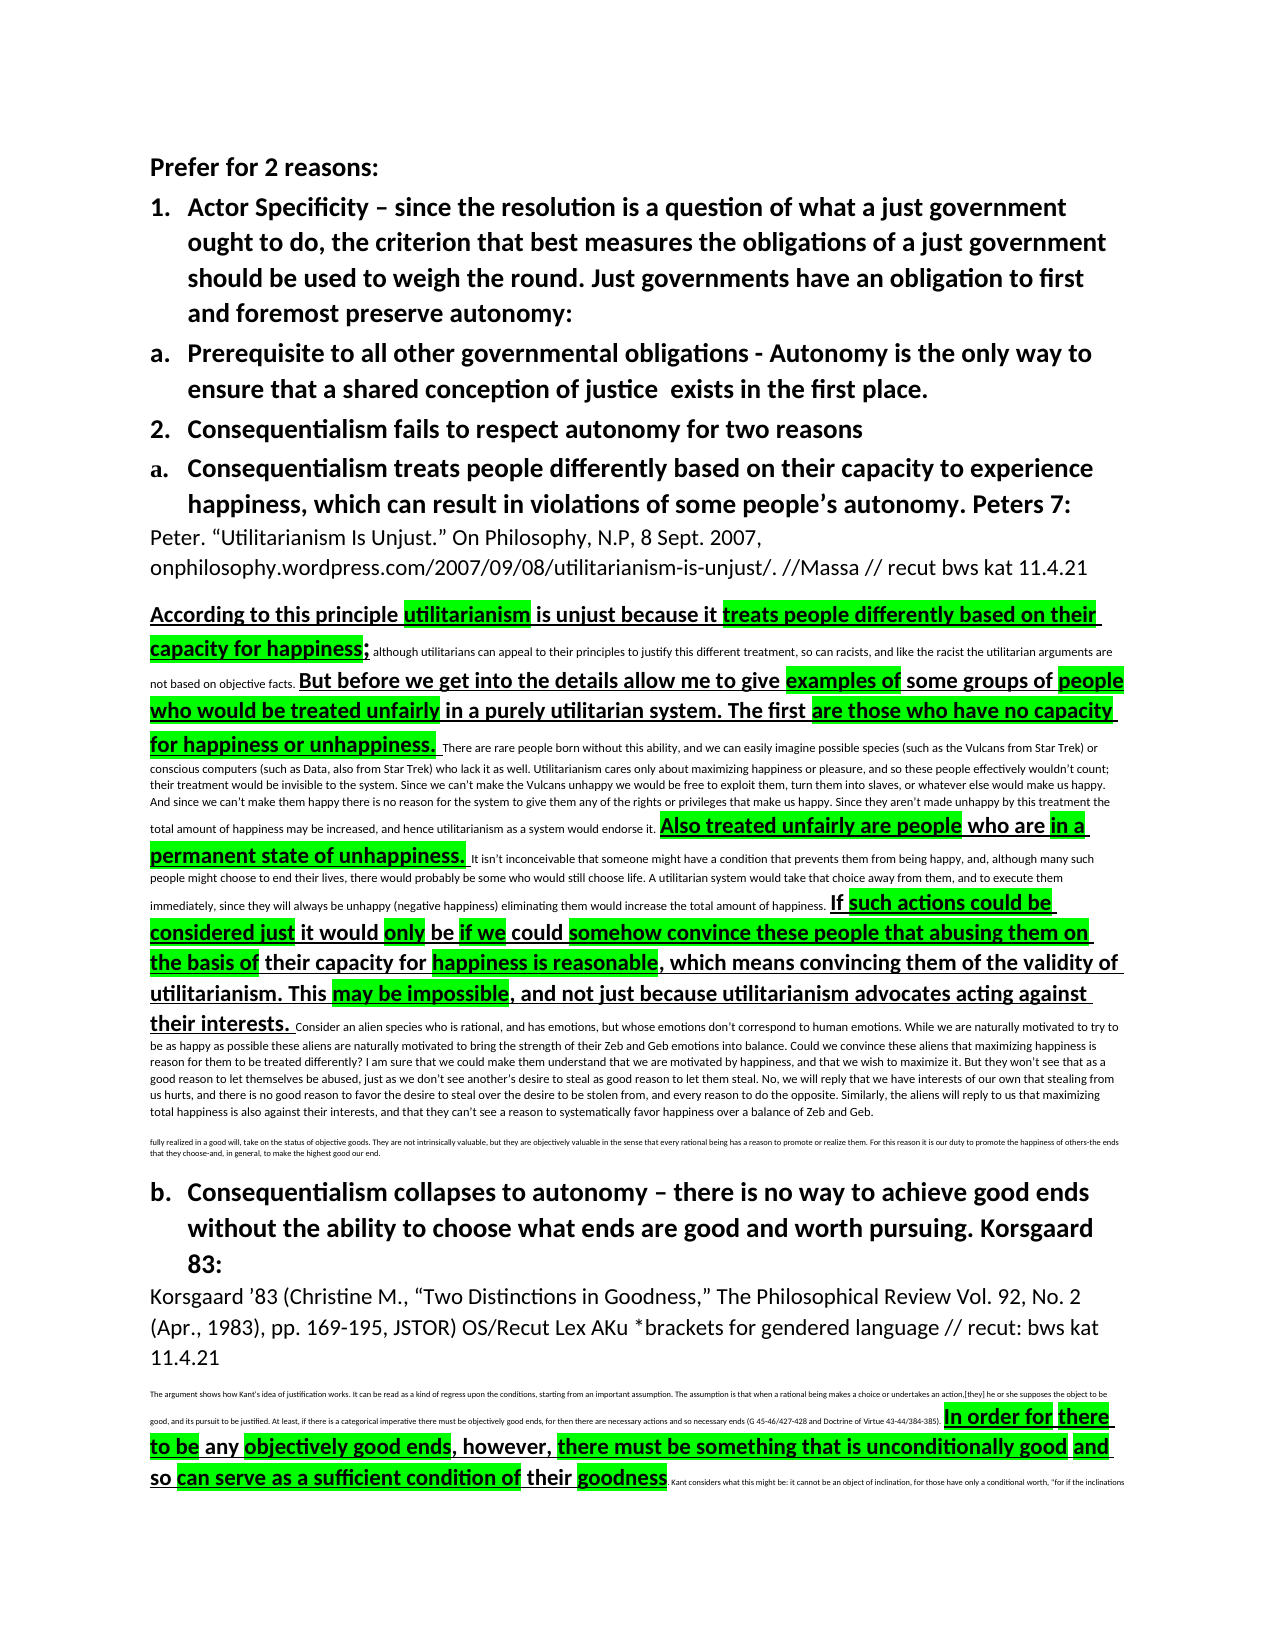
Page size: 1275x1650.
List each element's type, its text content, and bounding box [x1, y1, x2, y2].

subtitle Prerequisite to all other governmental obligations - Autonomy is the only way to ensure that a shared conception of justice exists in the first place. [150, 336, 1125, 405]
subtitle Actor Specificity – since the resolution is a question of what a just government ought to do, the criterion that best measures the obligations of a just government should be used to weigh the round. Just governments have an obligation to first and foremost preserve autonomy: [150, 190, 1125, 330]
subtitle Prefer for 2 reasons: [150, 150, 1125, 183]
text Peter. “Utilitarianism Is Unjust.” On Philosophy, N.P, 8 Sept. 2007, onphilosophy.wordpress.com/2007/09/08/utilitarianism-is-unjust/. //Massa // recut bws kat 11.4.21 [150, 523, 1125, 581]
subtitle Consequentialism fails to respect autonomy for two reasons [150, 412, 1125, 445]
text According to this principle utilitarianism is unjust because it treats people differently based on their capacity for happiness; although utilitarians can appeal to their principles to justify this different treatment, so can racists, and like the racist the utilitarian arguments are not based on objective facts. But before we get into the details allow me to give examples of some groups of people who would be treated unfairly in a purely utilitarian system. The first are those who have no capacity for happiness or unhappiness. There are rare people born without this ability, and we can easily imagine possible species (such as the Vulcans from Star Trek) or conscious computers (such as Data, also from Star Trek) who lack it as well. Utilitarianism cares only about maximizing happiness or pleasure, and so these people effectively wouldn’t count; their treatment would be invisible to the system. Since we can’t make the Vulcans unhappy we would be free to exploit them, turn them into slaves, or whatever else would make us happy. And since we can’t make them happy there is no reason for the system to give them any of the rights or privileges that make us happy. Since they aren’t made unhappy by this treatment the total amount of happiness may be increased, and hence utilitarianism as a system would endorse it. Also treated unfairly are people who are in a permanent state of unhappiness. It isn’t inconceivable that someone might have a condition that prevents them from being happy, and, although many such people might choose to end their lives, there would probably be some who would still choose life. A utilitarian system would take that choice away from them, and to execute them immediately, since they will always be unhappy (negative happiness) eliminating them would increase the total amount of happiness. If such actions could be considered just it would only be if we could somehow convince these people that abusing them on the basis of their capacity for happiness is reasonable, which means convincing them of the validity of utilitarianism. This may be impossible, and not just because utilitarianism advocates acting against their interests. Consider an alien species who is rational, and has emotions, but whose emotions don’t correspond to human emotions. While we are naturally motivated to try to be as happy as possible these aliens are naturally motivated to bring the strength of their Zeb and Geb emotions into balance. Could we convince these aliens that maximizing happiness is reason for them to be treated differently? I am sure that we could make them understand that we are motivated by happiness, and that we wish to maximize it. But they won’t see that as a good reason to let themselves be abused, just as we don’t see another’s desire to steal as good reason to let them steal. No, we will reply that we have interests of our own that stealing from us hurts, and there is no good reason to favor the desire to steal over the desire to be stolen from, and every reason to do the opposite. Similarly, the aliens will reply to us that maximizing total happiness is also against their interests, and that they can’t see a reason to systematically favor happiness over a balance of Zeb and Geb. [150, 600, 1125, 1119]
subtitle Consequentialism treats people differently based on their capacity to experience happiness, which can result in violations of some people’s autonomy. Peters 7: [150, 452, 1125, 520]
subtitle Consequentialism collapses to autonomy – there is no way to achieve good ends without the ability to choose what ends are good and worth pursuing. Korsgaard 83: [150, 1176, 1125, 1280]
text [150, 1390, 1125, 1491]
text Korsgaard ’83 (Christine M., “Two Distinctions in Goodness,” The Philosophical Review Vol. 92, No. 2 (Apr., 1983), pp. 169-195, JSTOR) OS/Recut Lex AKu *brackets for gendered language // recut: bws kat 11.4.21 [150, 1282, 1125, 1371]
